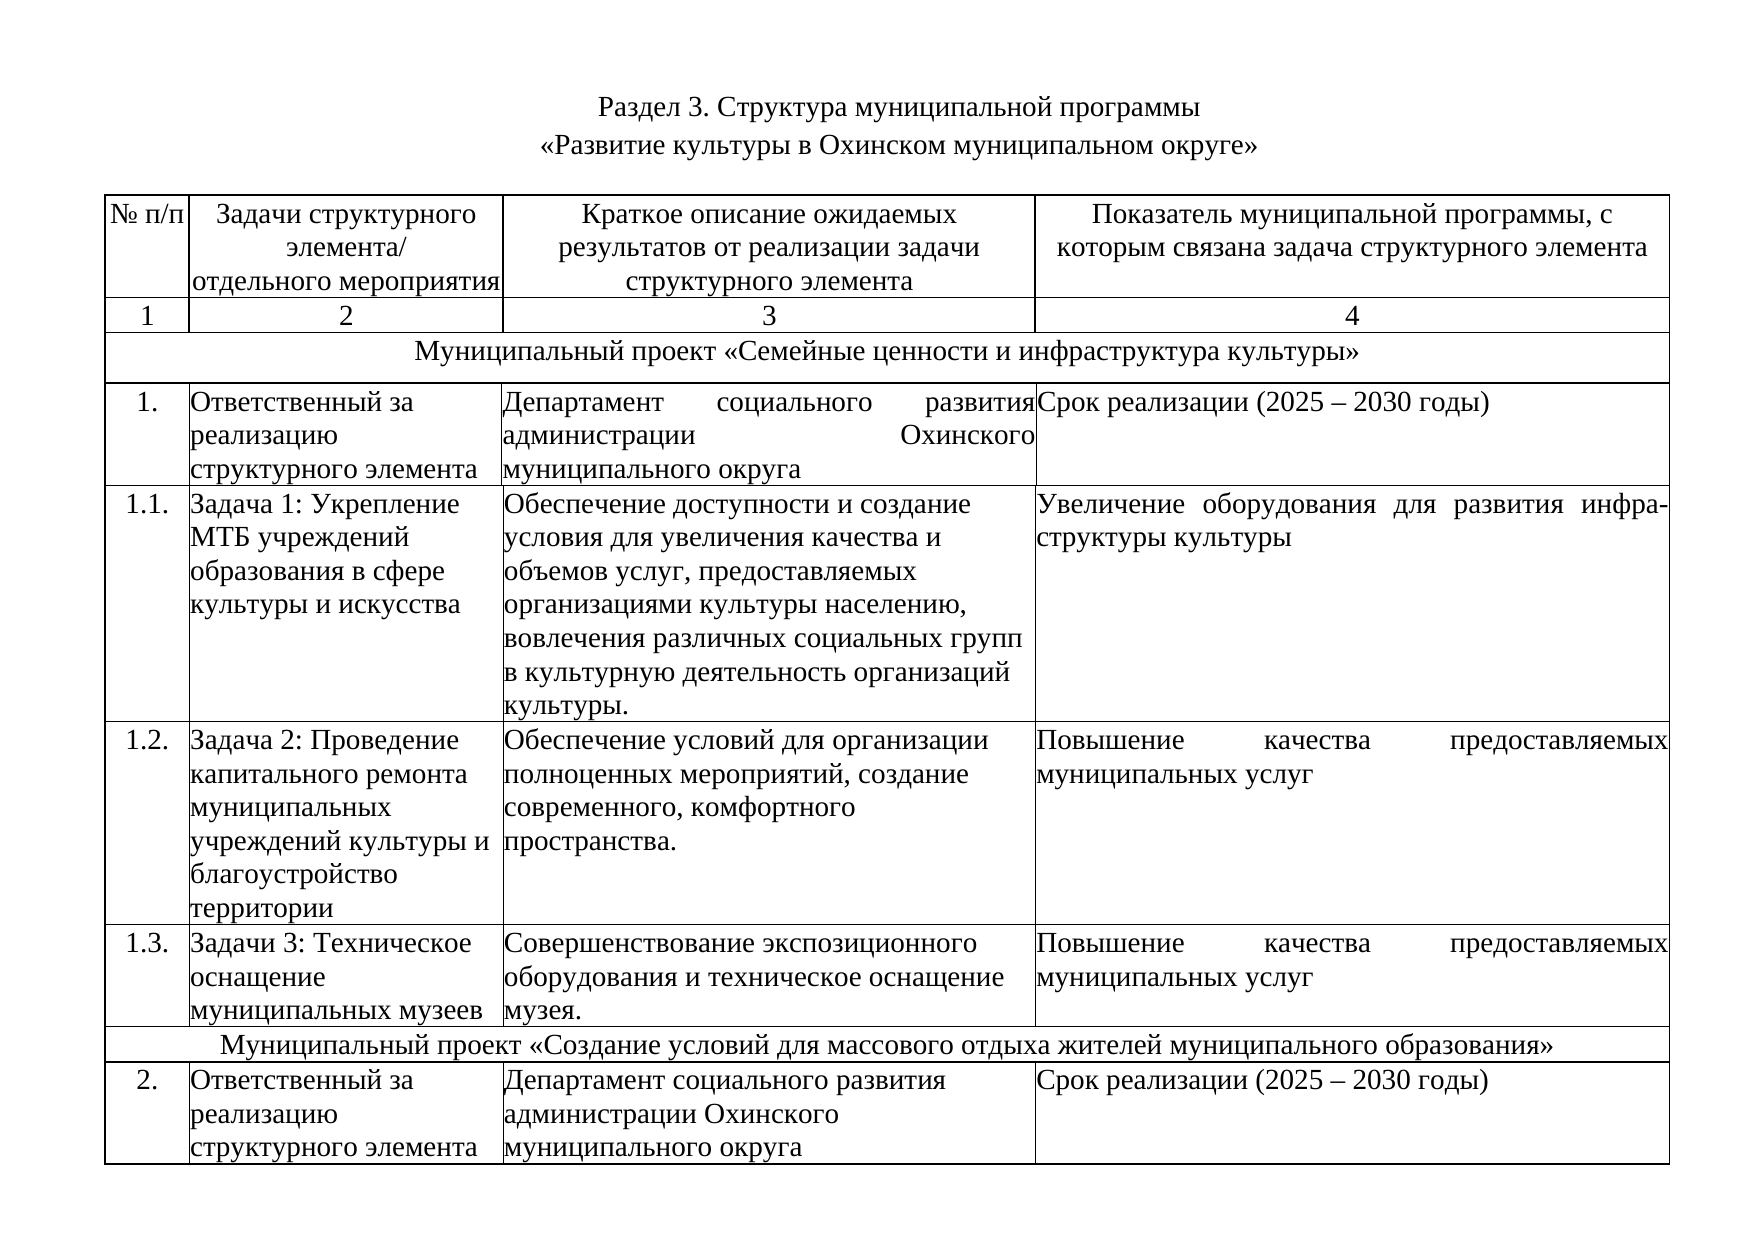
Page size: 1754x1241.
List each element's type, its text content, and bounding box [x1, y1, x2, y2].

table_cell Обеспечение условий для организации полноценных мероприятий, создание современного, комфортного пространства. [504, 722, 1035, 924]
table_cell Задача 2: Проведение капитального ремонта муниципальных учреждений культуры и благоустройство территории [190, 722, 503, 924]
table_cell Обеспечение доступности и создание условия для увеличения качества и объемов услуг, предоставляемых организациями культуры населению, вовлечения различных социальных групп в культурную деятельность организаций культуры. [504, 486, 1035, 721]
table_cell 1.1. [106, 486, 189, 721]
table_cell 1. [106, 384, 189, 484]
table_cell Задача 1: Укрепление МТБ учреждений образования в сфере культуры и искусства [190, 486, 503, 721]
table_header Краткое описание ожидаемых результатов от реализации задачи структурного элемента [504, 196, 1034, 296]
table_header Задачи структурного элемента/ отдельного мероприятия [190, 196, 502, 296]
table_cell Департамент социального развития администрации Охинского муниципального округа [504, 1063, 1035, 1163]
table_cell Срок реализации (2025 – 2030 годы) [1037, 384, 1669, 484]
table_cell Срок реализации (2025 – 2030 годы) [1036, 1063, 1669, 1163]
table_cell Муниципальный проект «Создание условий для массового отдыха жителей муниципального образования» [106, 1027, 1669, 1061]
table_cell Департамент социального развития администрации Охинского муниципального округа [502, 384, 1036, 484]
table_header № п/п [106, 196, 188, 296]
table_cell Совершенствование экспозиционного оборудования и техническое оснащение музея. [504, 925, 1035, 1026]
table_cell Увеличение оборудования для развития инфра-структуры культуры [1036, 486, 1669, 721]
table_cell Ответственный за реализацию структурного элемента [190, 384, 501, 484]
table_cell 2. [106, 1063, 189, 1163]
table_cell Ответственный за реализацию структурного элемента [190, 1063, 503, 1163]
text Раздел 3. Структура муниципальной программы [162, 89, 1636, 122]
table_cell Муниципальный проект «Семейные ценности и инфраструктура культуры» [106, 333, 1669, 382]
table_cell 2 [190, 298, 502, 332]
table_cell Задачи 3: Техническое оснащение муниципальных музеев [190, 925, 503, 1026]
table_cell Повышение качества предоставляемых муниципальных услуг [1036, 722, 1669, 924]
table_cell 1.2. [106, 722, 189, 924]
table_cell 1.3. [106, 925, 189, 1026]
table_cell 3 [504, 298, 1034, 332]
text «Развитие культуры в Охинском муниципальном округе» [162, 127, 1636, 161]
table_header Показатель муниципальной программы, с которым связана задача структурного элемента [1036, 196, 1669, 296]
table_cell 1 [106, 298, 188, 332]
table_cell 4 [1036, 298, 1669, 332]
table_cell Повышение качества предоставляемых муниципальных услуг [1036, 925, 1669, 1026]
